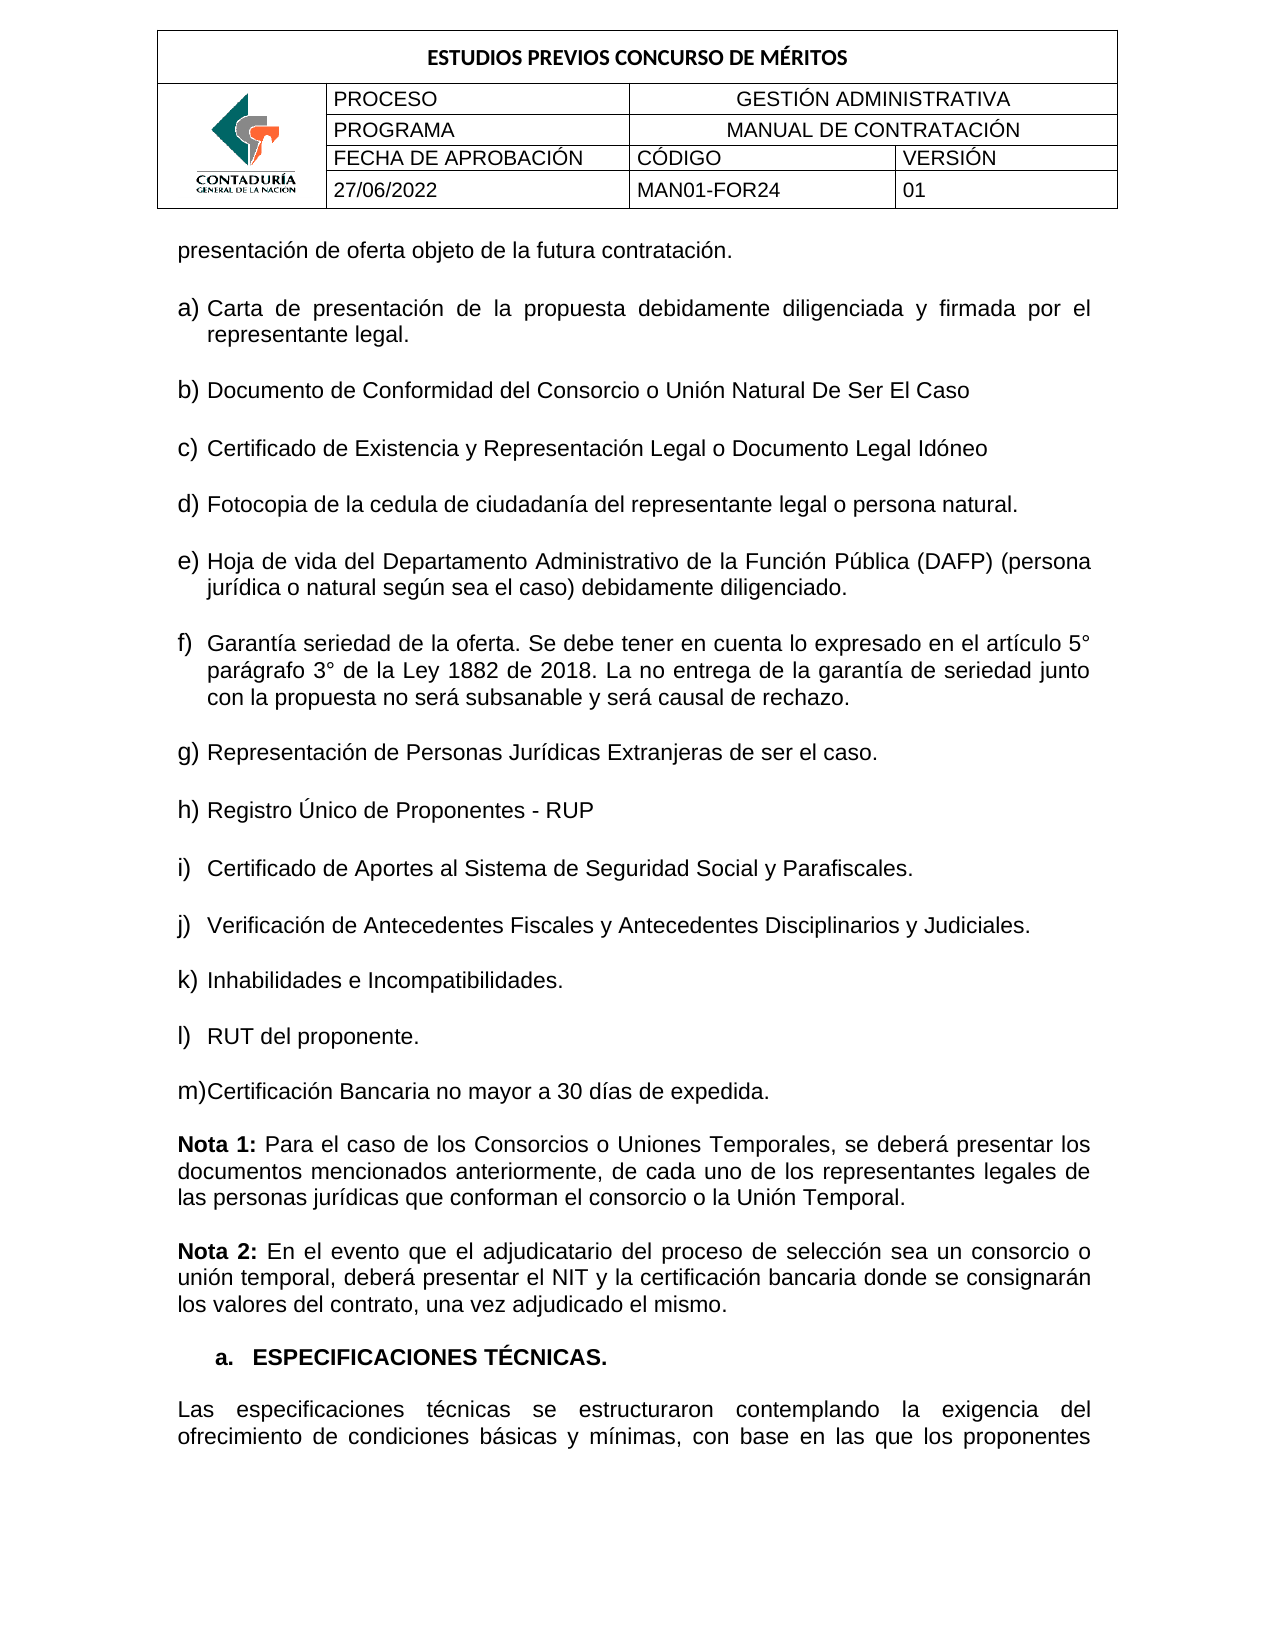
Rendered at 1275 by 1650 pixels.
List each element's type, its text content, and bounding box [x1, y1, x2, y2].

list Registro Único de Proponentes - RUP [177, 795, 1092, 824]
list Inhabilidades e Incompatibilidades. [177, 965, 1092, 994]
list RUT del proponente. [177, 1021, 1092, 1049]
text Nota 1: Para el caso de los Consorcios o Uniones Temporales, se deberá presentar los documentos mencionados anteriormente, de cada uno de los representantes legales de las personas jurídicas que conforman el consorcio o la Unión Temporal. [177, 1131, 1092, 1211]
list Representación de Personas Jurídicas Extranjeras de ser el caso. [177, 737, 1092, 766]
list Hoja de vida del Departamento Administrativo de la Función Pública (DAFP) (persona jurídica o natural según sea el caso) debidamente diligenciado. [177, 546, 1092, 601]
list Certificado de Existencia y Representación Legal o Documento Legal Idóneo [177, 433, 1092, 462]
list Fotocopia de la cedula de ciudadanía del representante legal o persona natural. [177, 489, 1092, 518]
list Verificación de Antecedentes Fiscales y Antecedentes Disciplinarios y Judiciales. [177, 910, 1092, 939]
text Nota 2: En el evento que el adjudicatario del proceso de selección sea un consorcio o unión temporal, deberá presentar el NIT y la certificación bancaria donde se consignarán los valores del contrato, una vez adjudicado el mismo. [177, 1238, 1092, 1317]
list Carta de presentación de la propuesta debidamente diligenciada y firmada por el representante legal. [177, 293, 1092, 348]
list ESPECIFICACIONES TÉCNICAS. [215, 1343, 1092, 1370]
list Certificación Bancaria no mayor a 30 días de expedida. [177, 1076, 1092, 1104]
picture [178, 85, 313, 198]
list Certificado de Aportes al Sistema de Seguridad Social y Parafiscales. [177, 853, 1092, 881]
list Garantía seriedad de la oferta. Se debe tener en cuenta lo expresado en el artículo 5° parágrafo 3° de la Ley 1882 de 2018. La no entrega de la garantía de seriedad junto con la propuesta no será subsanable y será causal de rechazo. [177, 628, 1092, 710]
list Documento de Conformidad del Consorcio o Unión Natural De Ser El Caso [177, 375, 1092, 404]
